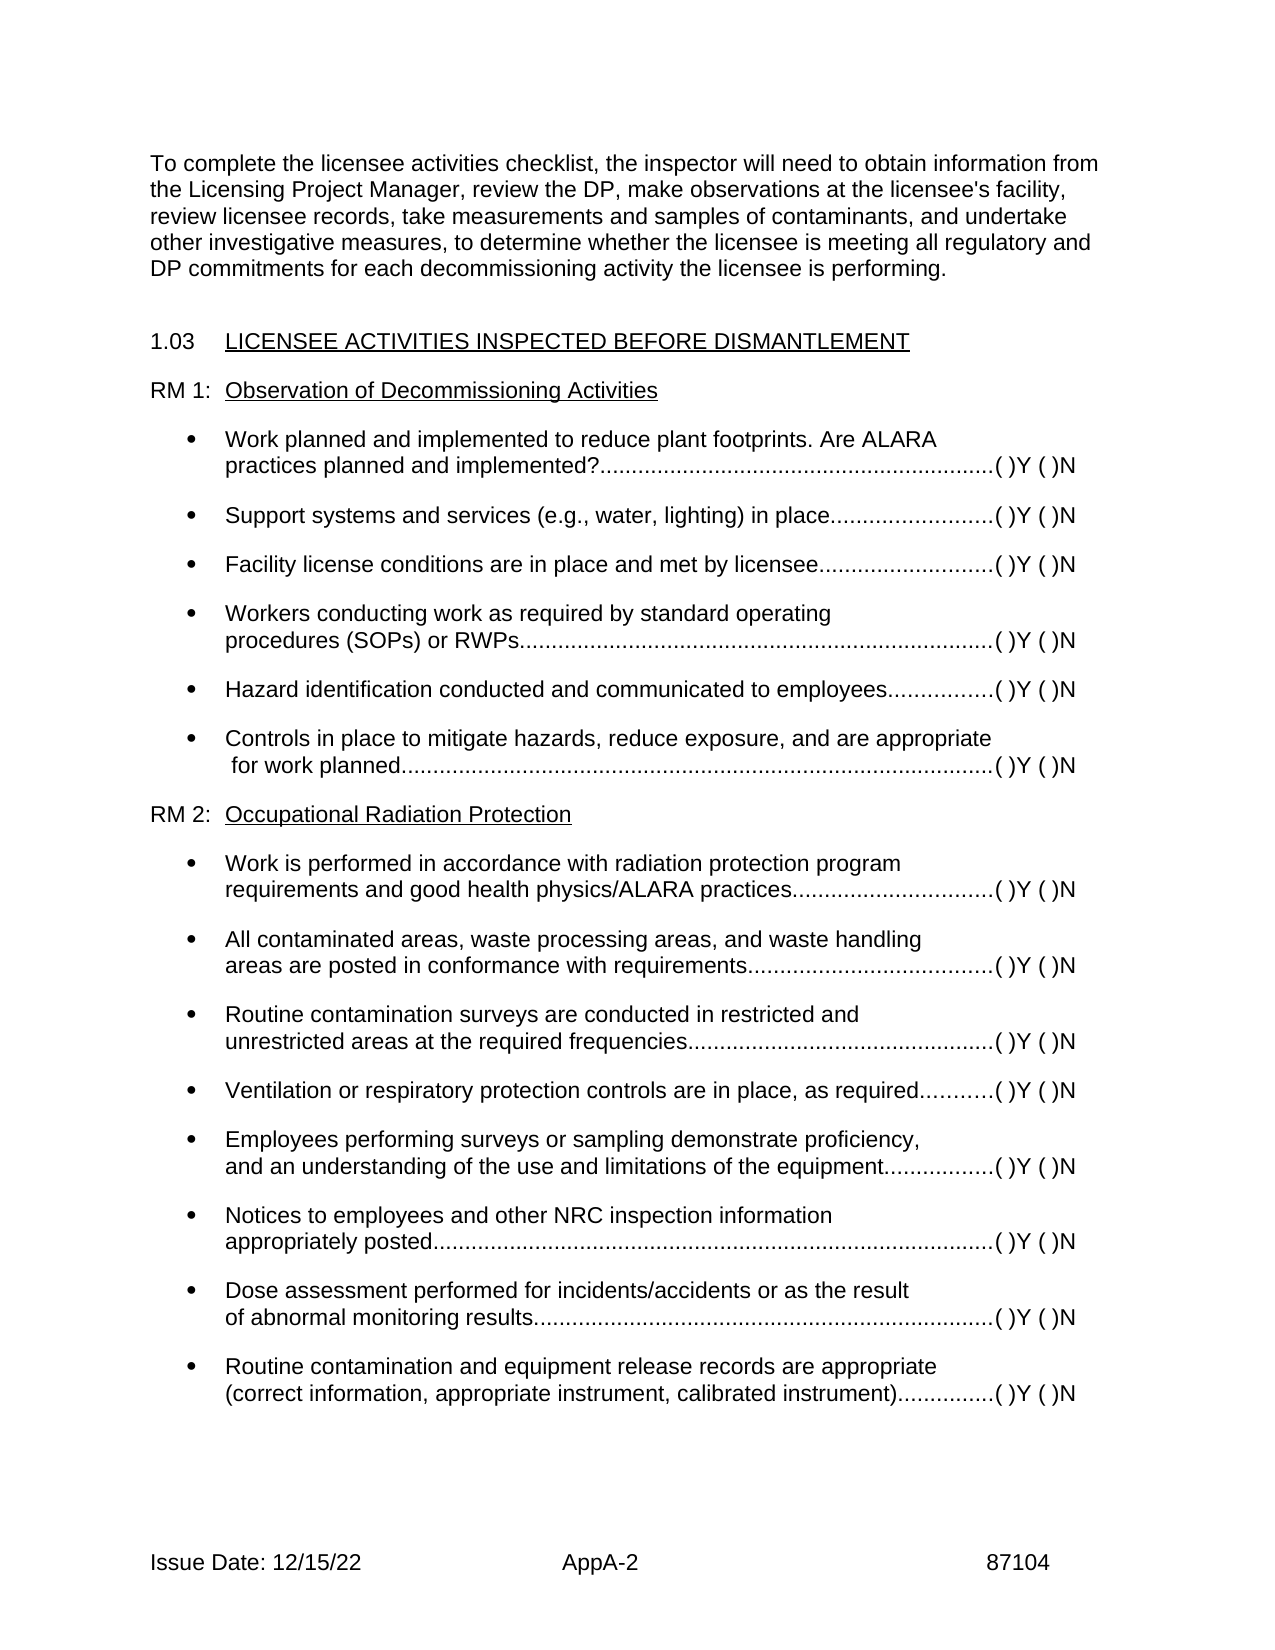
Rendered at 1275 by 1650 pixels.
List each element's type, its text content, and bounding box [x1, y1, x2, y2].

list Routine contamination surveys are conducted in restricted and unrestricted areas at the required frequencies. ( )Y ( )N [187, 1001, 1125, 1054]
text RM 2: Occupational Radiation Protection [150, 801, 1125, 827]
list Hazard identification conducted and communicated to employees. ( )Y ( )N [187, 676, 1125, 702]
list Workers conducting work as required by standard operating procedures (SOPs) or RWPs. ( )Y ( )N [187, 600, 1125, 653]
text RM 1: Observation of Decommissioning Activities [150, 377, 1125, 403]
subtitle 1.03 LICENSEE ACTIVITIES INSPECTED BEFORE DISMANTLEMENT [150, 328, 1125, 354]
list All contaminated areas, waste processing areas, and waste handling areas are posted in conformance with requirements. ( )Y ( )N [187, 926, 1125, 978]
list Controls in place to mitigate hazards, reduce exposure, and are appropriate for work planned. ( )Y ( )N [187, 725, 1125, 778]
list Work planned and implemented to reduce plant footprints. Are ALARA practices planned and implemented? ( )Y ( )N [187, 426, 1125, 479]
text To complete the licensee activities checklist, the inspector will need to obtain information from the Licensing Project Manager, review the DP, make observations at the licensee's facility, review licensee records, take measurements and samples of contaminants, and undertake other investigative measures, to determine whether the licensee is meeting all regulatory and DP commitments for each decommissioning activity the licensee is performing. [150, 150, 1125, 282]
list Ventilation or respiratory protection controls are in place, as required. ( )Y ( )N [187, 1077, 1125, 1103]
list Dose assessment performed for incidents/accidents or as the result of abnormal monitoring results. ( )Y ( )N [187, 1277, 1125, 1330]
list Support systems and services (e.g., water, lighting) in place. ( )Y ( )N [187, 502, 1125, 528]
list Facility license conditions are in place and met by licensee. ( )Y ( )N [187, 551, 1125, 577]
list Routine contamination and equipment release records are appropriate (correct information, appropriate instrument, calibrated instrument). ( )Y ( )N [187, 1353, 1125, 1406]
list Work is performed in accordance with radiation protection program requirements and good health physics/ALARA practices. ( )Y ( )N [187, 850, 1125, 903]
list Notices to employees and other NRC inspection information appropriately posted. ( )Y ( )N [187, 1202, 1125, 1254]
list Employees performing surveys or sampling demonstrate proficiency, and an understanding of the use and limitations of the equipment. ( )Y ( )N [187, 1126, 1125, 1179]
